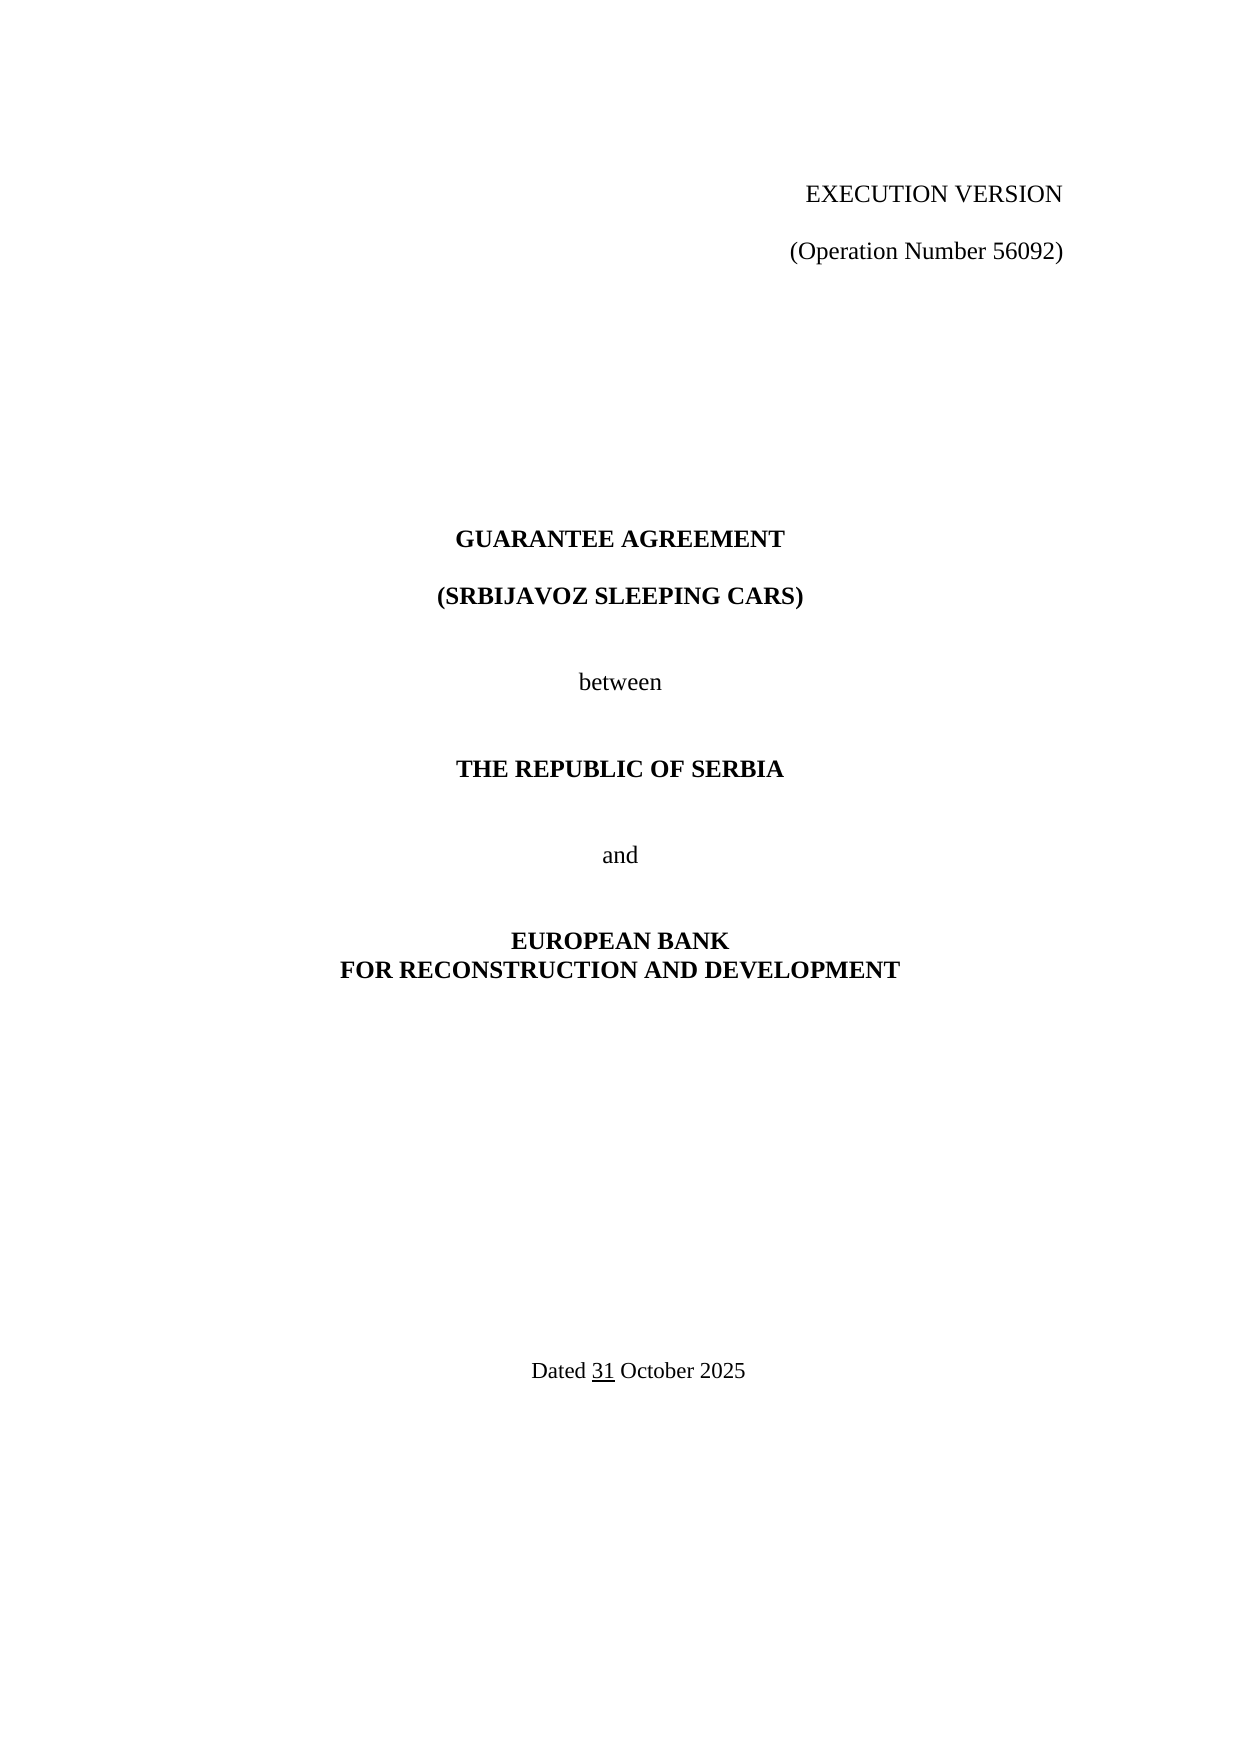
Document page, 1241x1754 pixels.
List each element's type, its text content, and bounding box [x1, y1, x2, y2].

text EUROPEAN BANK [177, 926, 1063, 955]
text (SRBIJAVOZ SLEEPING CARS) [177, 581, 1063, 610]
text THE REPUBLIC OF SERBIA [177, 754, 1063, 782]
text between [177, 667, 1063, 696]
text Dated 31 October 2025 [288, 1358, 989, 1384]
text (Operation Number 56092) [177, 236, 1063, 265]
text and [177, 840, 1063, 869]
text GUARANTEE AGREEMENT [177, 524, 1063, 552]
text EXECUTION VERSION [177, 179, 1063, 207]
text FOR RECONSTRUCTION AND DEVELOPMENT [177, 955, 1063, 984]
